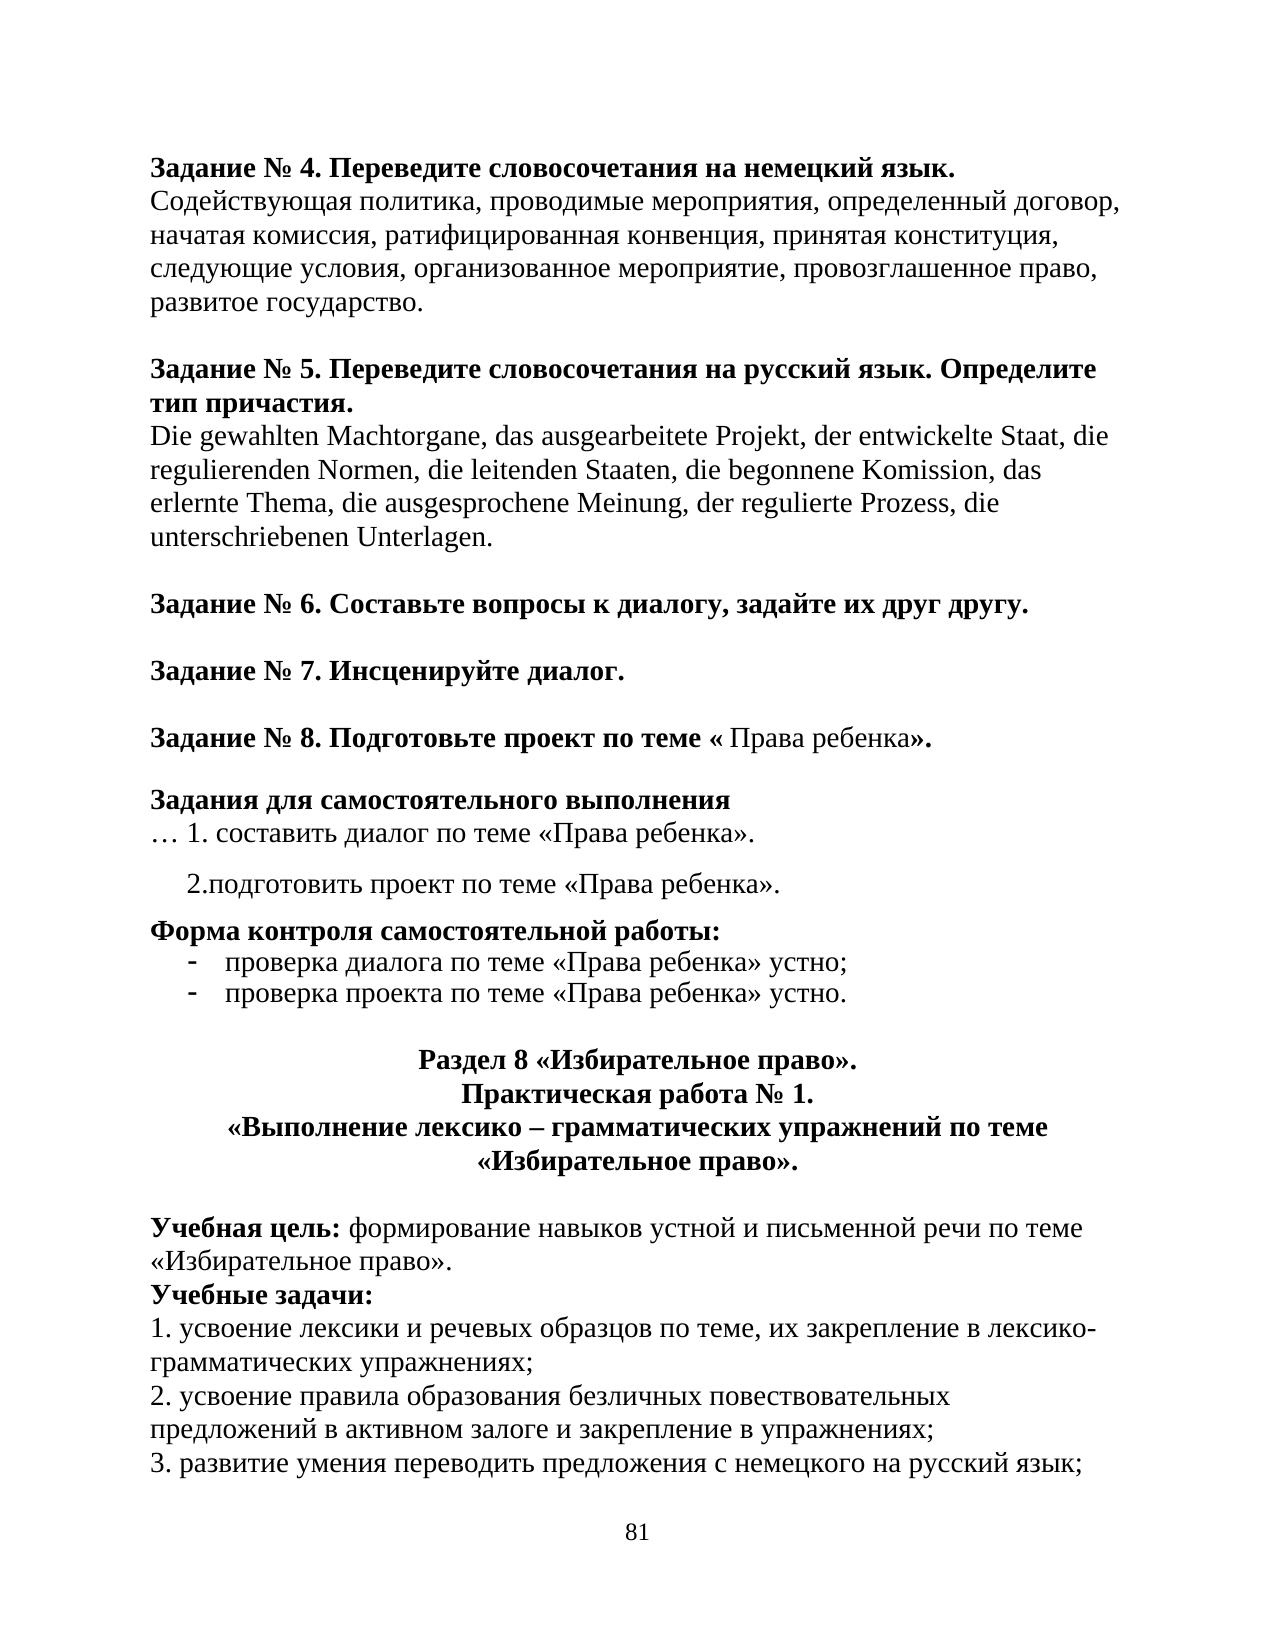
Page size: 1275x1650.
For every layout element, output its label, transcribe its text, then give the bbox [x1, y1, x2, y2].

text … 1. составить диалог по теме «Права ребенка». [150, 815, 1125, 849]
text Задание № 8. Подготовьте проект по теме « Права ребенка». [150, 720, 1125, 754]
list проверка диалога по теме «Права ребенка» устно; [187, 947, 1125, 978]
text Die gewahlten Machtorgane, das ausgearbeitete Projekt, der entwickelte Staat, die regulierenden Normen, die leitenden Staaten, die begonnene Komission, das erlernte Thema, die ausgesprochene Meinung, der regulierte Prozess, die unterschriebenen Unterlagen. [150, 418, 1125, 552]
text Задания для самостоятельного выполнения [150, 784, 1125, 815]
text 2.подготовить проект по теме «Права ребенка». [150, 866, 1125, 899]
text Учебные задачи: [150, 1277, 1125, 1311]
list проверка проекта по теме «Права ребенка» устно. [187, 978, 1125, 1009]
text Содействующая политика, проводимые мероприятия, определенный договор, начатая комиссия, ратифицированная конвенция, принятая конституция, следующие условия, организованное мероприятие, провозглашенное право, развитое государство. [150, 183, 1125, 318]
text 3. развитие умения переводить предложения с немецкого на русский язык; [150, 1445, 1125, 1478]
text Раздел 8 «Избирательное право». [150, 1042, 1125, 1076]
text «Выполнение лексико – грамматических упражнений по теме «Избирательное право». [150, 1109, 1125, 1176]
text Задание № 4. Переведите словосочетания на немецкий язык. [150, 150, 1125, 183]
text Задание № 5. Переведите словосочетания на русский язык. Определите тип причастия. [150, 351, 1125, 418]
text Учебная цель: формирование навыков устной и письменной речи по теме «Избирательное право». [150, 1210, 1125, 1277]
text Форма контроля самостоятельной работы: [150, 916, 1125, 947]
text Задание № 7. Инсценируйте диалог. [150, 653, 1125, 687]
text 2. усвоение правила образования безличных повествовательных предложений в активном залоге и закрепление в упражнениях; [150, 1378, 1125, 1445]
text Задание № 6. Составьте вопросы к диалогу, задайте их друг другу. [150, 586, 1125, 619]
text 1. усвоение лексики и речевых образцов по теме, их закрепление в лексико-грамматических упражнениях; [150, 1311, 1125, 1378]
text Практическая работа № 1. [150, 1076, 1125, 1109]
